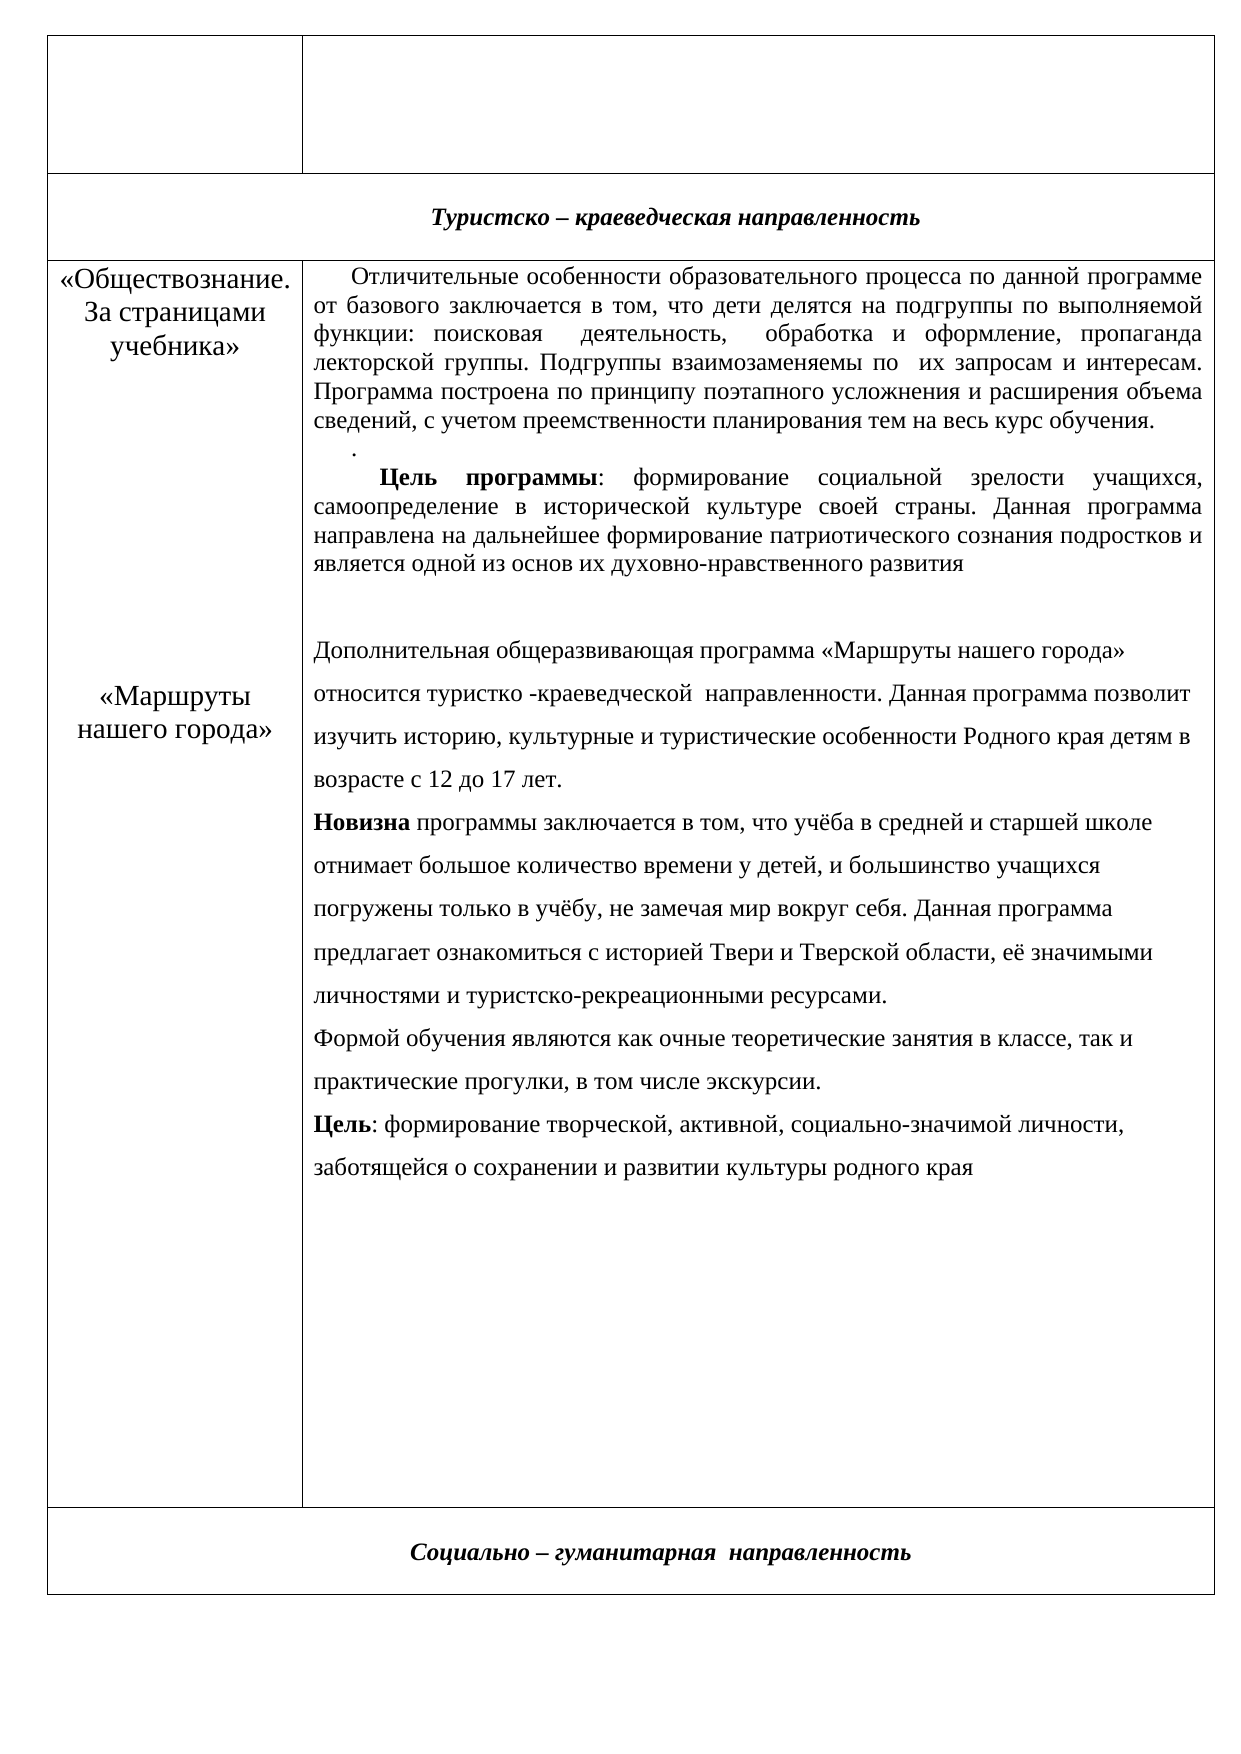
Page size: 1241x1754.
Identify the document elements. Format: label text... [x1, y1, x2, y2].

table_cell Туристско – краеведческая направленность [48, 174, 1214, 260]
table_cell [303, 36, 1214, 173]
table_cell Социально – гуманитарная направленность [48, 1508, 1214, 1594]
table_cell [48, 36, 302, 173]
table_cell «Обществознание. За страницами учебника» «Маршруты нашего города» [48, 261, 302, 1507]
table_cell Отличительные особенности образовательного процесса по данной программе от базового заключается в том, что дети делятся на подгруппы по выполняемой функции: поисковая деятельность, обработка и оформление, пропаганда лекторской группы. Подгруппы взаимозаменяемы по их запросам и интересам. Программа построена по принципу поэтапного усложнения и расширения объема сведений, с учетом преемственности планирования тем на весь курс обучения. . Цель программы: формирование социальной зрелости учащихся, самоопределение в исторической культуре своей страны. Данная программа направлена на дальнейшее формирование патриотического сознания подростков и является одной из основ их духовно-нравственного развития Дополнительная общеразвивающая программа «Маршруты нашего города» относится туристко -краеведческой направленности. Данная программа позволит изучить историю, культурные и туристические особенности Родного края детям в возрасте с 12 до 17 лет. Новизна программы заключается в том, что учёба в средней и старшей школе отнимает большое количество времени у детей, и большинство учащихся погружены только в учёбу, не замечая мир вокруг себя. Данная программа предлагает ознакомиться с историей Твери и Тверской области, её значимыми личностями и туристско-рекреационными ресурсами. Формой обучения являются как очные теоретические занятия в классе, так и практические прогулки, в том числе экскурсии. Цель: формирование творческой, активной, социально-значимой личности, заботящейся о сохранении и развитии культуры родного края [303, 261, 1214, 1507]
